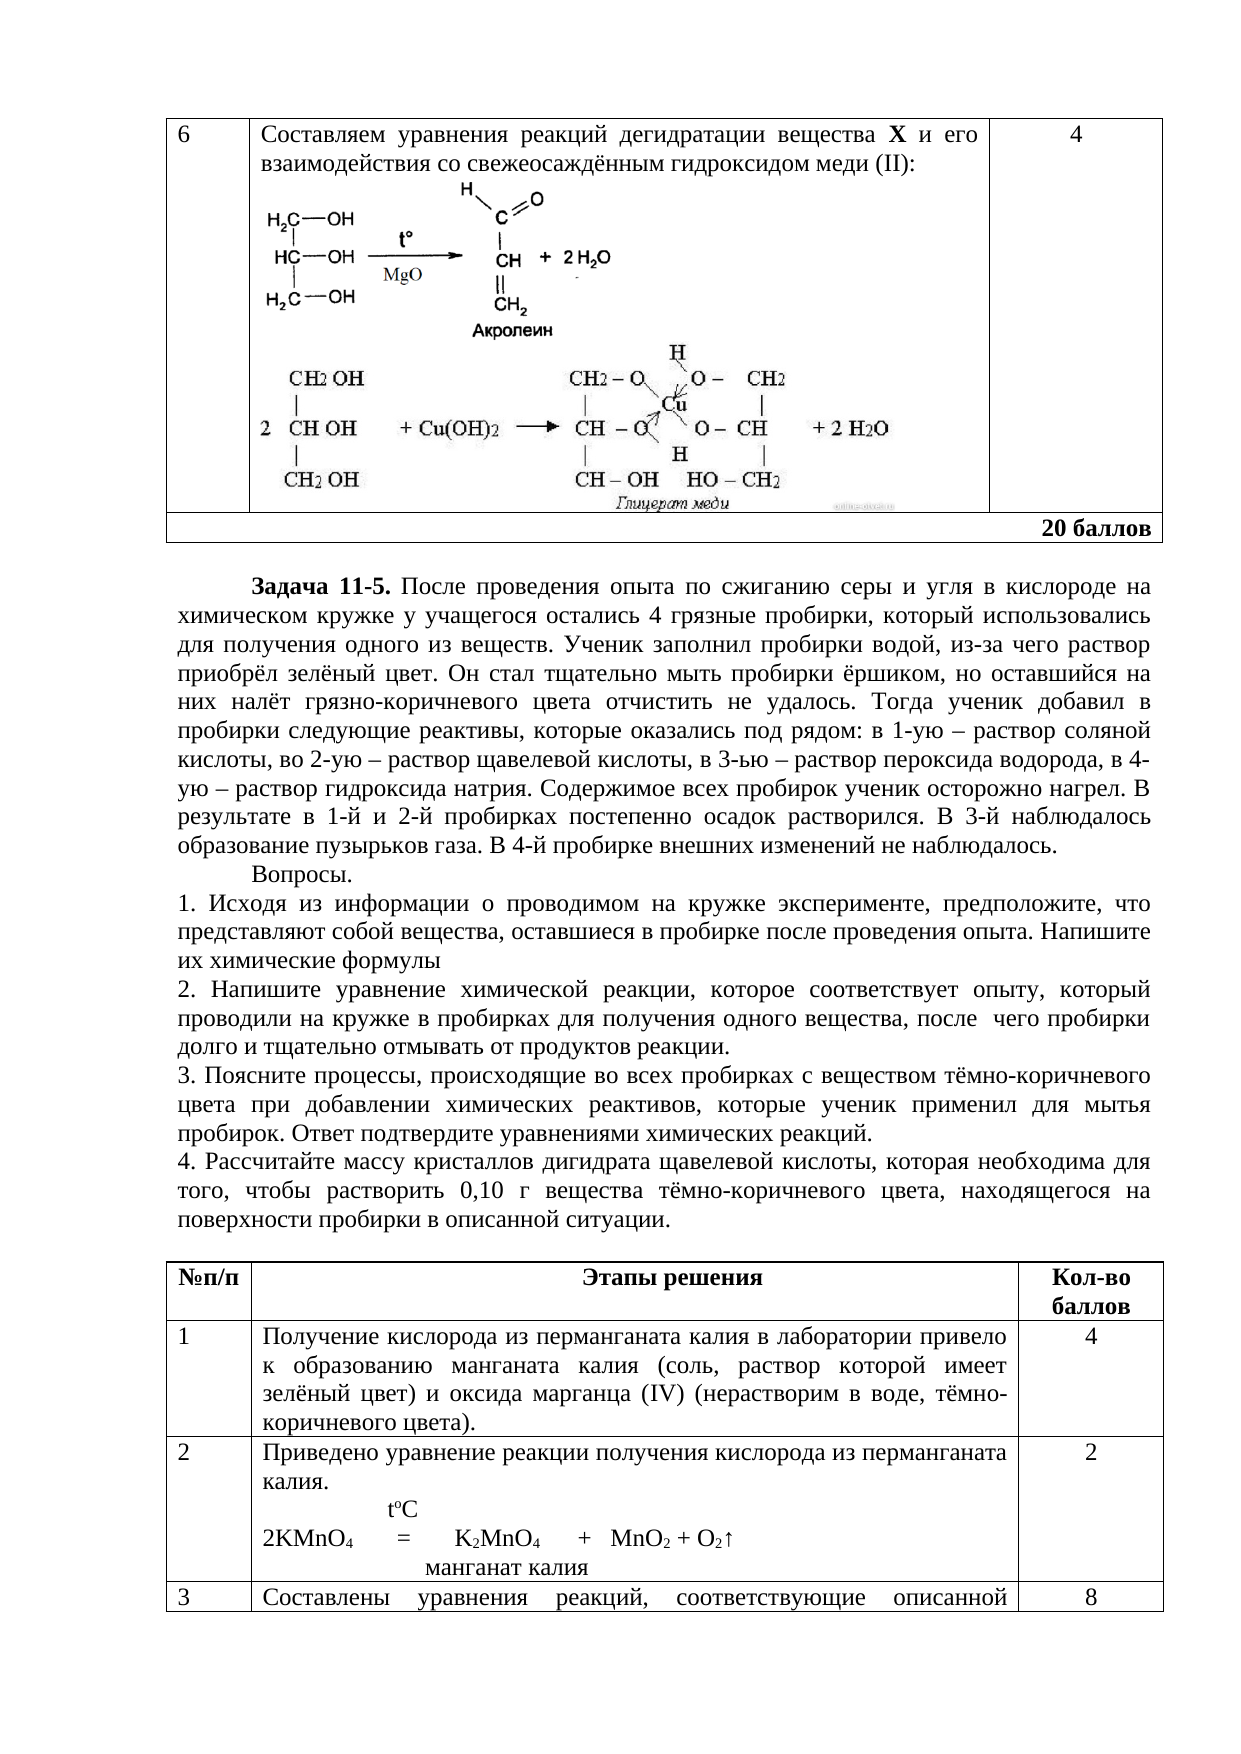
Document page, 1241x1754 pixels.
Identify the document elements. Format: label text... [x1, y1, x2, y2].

text 2. Напишите уравнение химической реакции, которое соответствует опыту, который проводили на кружке в пробирках для получения одного вещества, после чего пробирки долго и тщательно отмывать от продуктов реакции. [177, 974, 1152, 1060]
text 4. Рассчитайте массу кристаллов дигидрата щавелевой кислоты, которая необходима для того, чтобы растворить 0,10 г вещества тёмно-коричневого цвета, находящегося на поверхности пробирки в описанной ситуации. [177, 1146, 1152, 1233]
table_header Этапы решения [252, 1263, 1018, 1320]
text Вопросы. [177, 859, 1152, 888]
table_header №п/п [167, 1263, 251, 1320]
table_cell 20 баллов [167, 513, 1162, 542]
table_cell 3 [167, 1582, 251, 1611]
table_header Кол-во баллов [1019, 1263, 1163, 1320]
table_cell Приведено уравнение реакции получения кислорода из перманганата калия. tоС 2KMnO4 = K2MnO4 + MnO2 + O2↑ манганат калия [252, 1437, 1018, 1581]
table_cell Составляем уравнения реакций дегидратации вещества Х и его взаимодействия со свежеосаждённым гидроксидом меди (II): [250, 119, 989, 512]
table_cell 1 [167, 1321, 251, 1436]
table_cell 2 [167, 1437, 251, 1581]
table_cell 8 [1019, 1582, 1163, 1611]
table_cell Получение кислорода из перманганата калия в лаборатории привело к образованию манганата калия (соль, раствор которой имеет зелёный цвет) и оксида марганца (IV) (нерастворим в воде, тёмно-коричневого цвета). [252, 1321, 1018, 1436]
table_cell 4 [990, 119, 1162, 512]
picture [260, 176, 896, 512]
table_cell 4 [1019, 1321, 1163, 1436]
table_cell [252, 1582, 1018, 1611]
text Задача 11-5. После проведения опыта по сжиганию серы и угля в кислороде на химическом кружке у учащегося остались 4 грязные пробирки, который использовались для получения одного из веществ. Ученик заполнил пробирки водой, из-за чего раствор приобрёл зелёный цвет. Он стал тщательно мыть пробирки ёршиком, но оставшийся на них налёт грязно-коричневого цвета отчистить не удалось. Тогда ученик добавил в пробирки следующие реактивы, которые оказались под рядом: в 1-ую – раствор соляной кислоты, во 2-ую – раствор щавелевой кислоты, в 3-ью – раствор пероксида водорода, в 4-ую – раствор гидроксида натрия. Содержимое всех пробирок ученик осторожно нагрел. В результате в 1-й и 2-й пробирках постепенно осадок растворился. В 3-й наблюдалось образование пузырьков газа. В 4-й пробирке внешних изменений не наблюдалось. [177, 571, 1152, 859]
text 1. Исходя из информации о проводимом на кружке эксперименте, предположите, что представляют собой вещества, оставшиеся в пробирке после проведения опыта. Напишите их химические формулы [177, 888, 1152, 974]
table_cell 6 [167, 119, 249, 512]
text 3. Поясните процессы, происходящие во всех пробирках с веществом тёмно-коричневого цвета при добавлении химических реактивов, которые ученик применил для мытья пробирок. Ответ подтвердите уравнениями химических реакций. [177, 1060, 1152, 1146]
table_cell 2 [1019, 1437, 1163, 1581]
